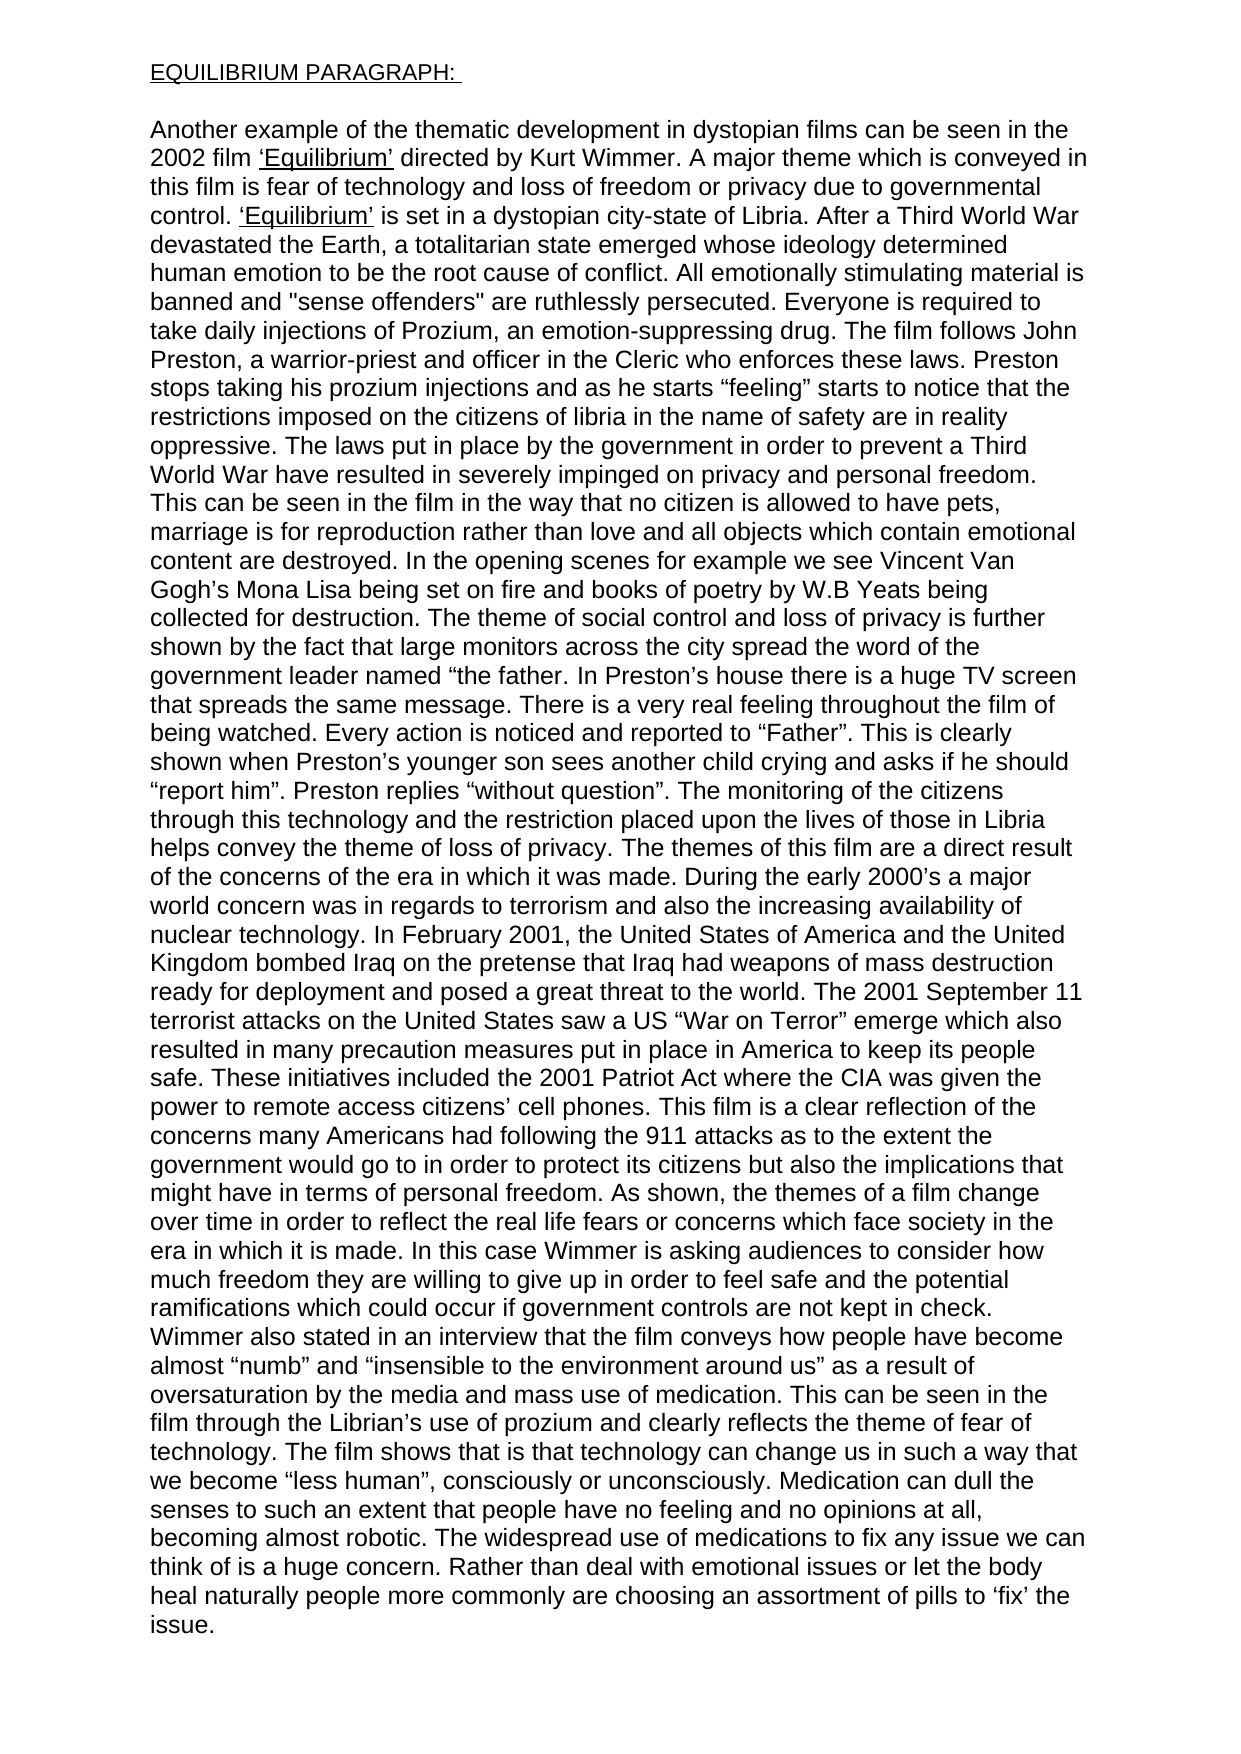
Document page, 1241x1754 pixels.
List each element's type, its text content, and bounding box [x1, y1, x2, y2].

text Another example of the thematic development in dystopian films can be seen in the 2002 film ‘Equilibrium’ directed by Kurt Wimmer. A major theme which is conveyed in this film is fear of technology and loss of freedom or privacy due to governmental control. ‘Equilibrium’ is set in a dystopian city-state of Libria. After a Third World War devastated the Earth, a totalitarian state emerged whose ideology determined human emotion to be the root cause of conflict. All emotionally stimulating material is banned and "sense offenders" are ruthlessly persecuted. Everyone is required to take daily injections of Prozium, an emotion-suppressing drug. The film follows John Preston, a warrior-priest and officer in the Cleric who enforces these laws. Preston stops taking his prozium injections and as he starts “feeling” starts to notice that the restrictions imposed on the citizens of libria in the name of safety are in reality oppressive. The laws put in place by the government in order to prevent a Third World War have resulted in severely impinged on privacy and personal freedom. This can be seen in the film in the way that no citizen is allowed to have pets, marriage is for reproduction rather than love and all objects which contain emotional content are destroyed. In the opening scenes for example we see Vincent Van Gogh’s Mona Lisa being set on fire and books of poetry by W.B Yeats being collected for destruction. The theme of social control and loss of privacy is further shown by the fact that large monitors across the city spread the word of the government leader named “the father. In Preston’s house there is a huge TV screen that spreads the same message. There is a very real feeling throughout the film of being watched. Every action is noticed and reported to “Father”. This is clearly shown when Preston’s younger son sees another child crying and asks if he should “report him”. Preston replies “without question”. The monitoring of the citizens through this technology and the restriction placed upon the lives of those in Libria helps convey the theme of loss of privacy. The themes of this film are a direct result of the concerns of the era in which it was made. During the early 2000’s a major world concern was in regards to terrorism and also the increasing availability of nuclear technology. In February 2001, the United States of America and the United Kingdom bombed Iraq on the pretense that Iraq had weapons of mass destruction ready for deployment and posed a great threat to the world. The 2001 September 11 terrorist attacks on the United States saw a US “War on Terror” emerge which also resulted in many precaution measures put in place in America to keep its people safe. These initiatives included the 2001 Patriot Act where the CIA was given the power to remote access citizens’ cell phones. This film is a clear reflection of the concerns many Americans had following the 911 attacks as to the extent the government would go to in order to protect its citizens but also the implications that might have in terms of personal freedom. As shown, the themes of a film change over time in order to reflect the real life fears or concerns which face society in the era in which it is made. In this case Wimmer is asking audiences to consider how much freedom they are willing to give up in order to feel safe and the potential ramifications which could occur if government controls are not kept in check. Wimmer also stated in an interview that the film conveys how people have become almost “numb” and “insensible to the environment around us” as a result of oversaturation by the media and mass use of medication. This can be seen in the film through the Librian’s use of prozium and clearly reflects the theme of fear of technology. The film shows that is that technology can change us in such a way that we become “less human”, consciously or unconsciously. Medication can dull the senses to such an extent that people have no feeling and no opinions at all, becoming almost robotic. The widespread use of medications to fix any issue we can think of is a huge concern. Rather than deal with emotional issues or let the body heal naturally people more commonly are choosing an assortment of pills to ‘fix’ the issue. [150, 114, 1090, 1638]
text EQUILIBRIUM PARAGRAPH: [150, 59, 1090, 85]
